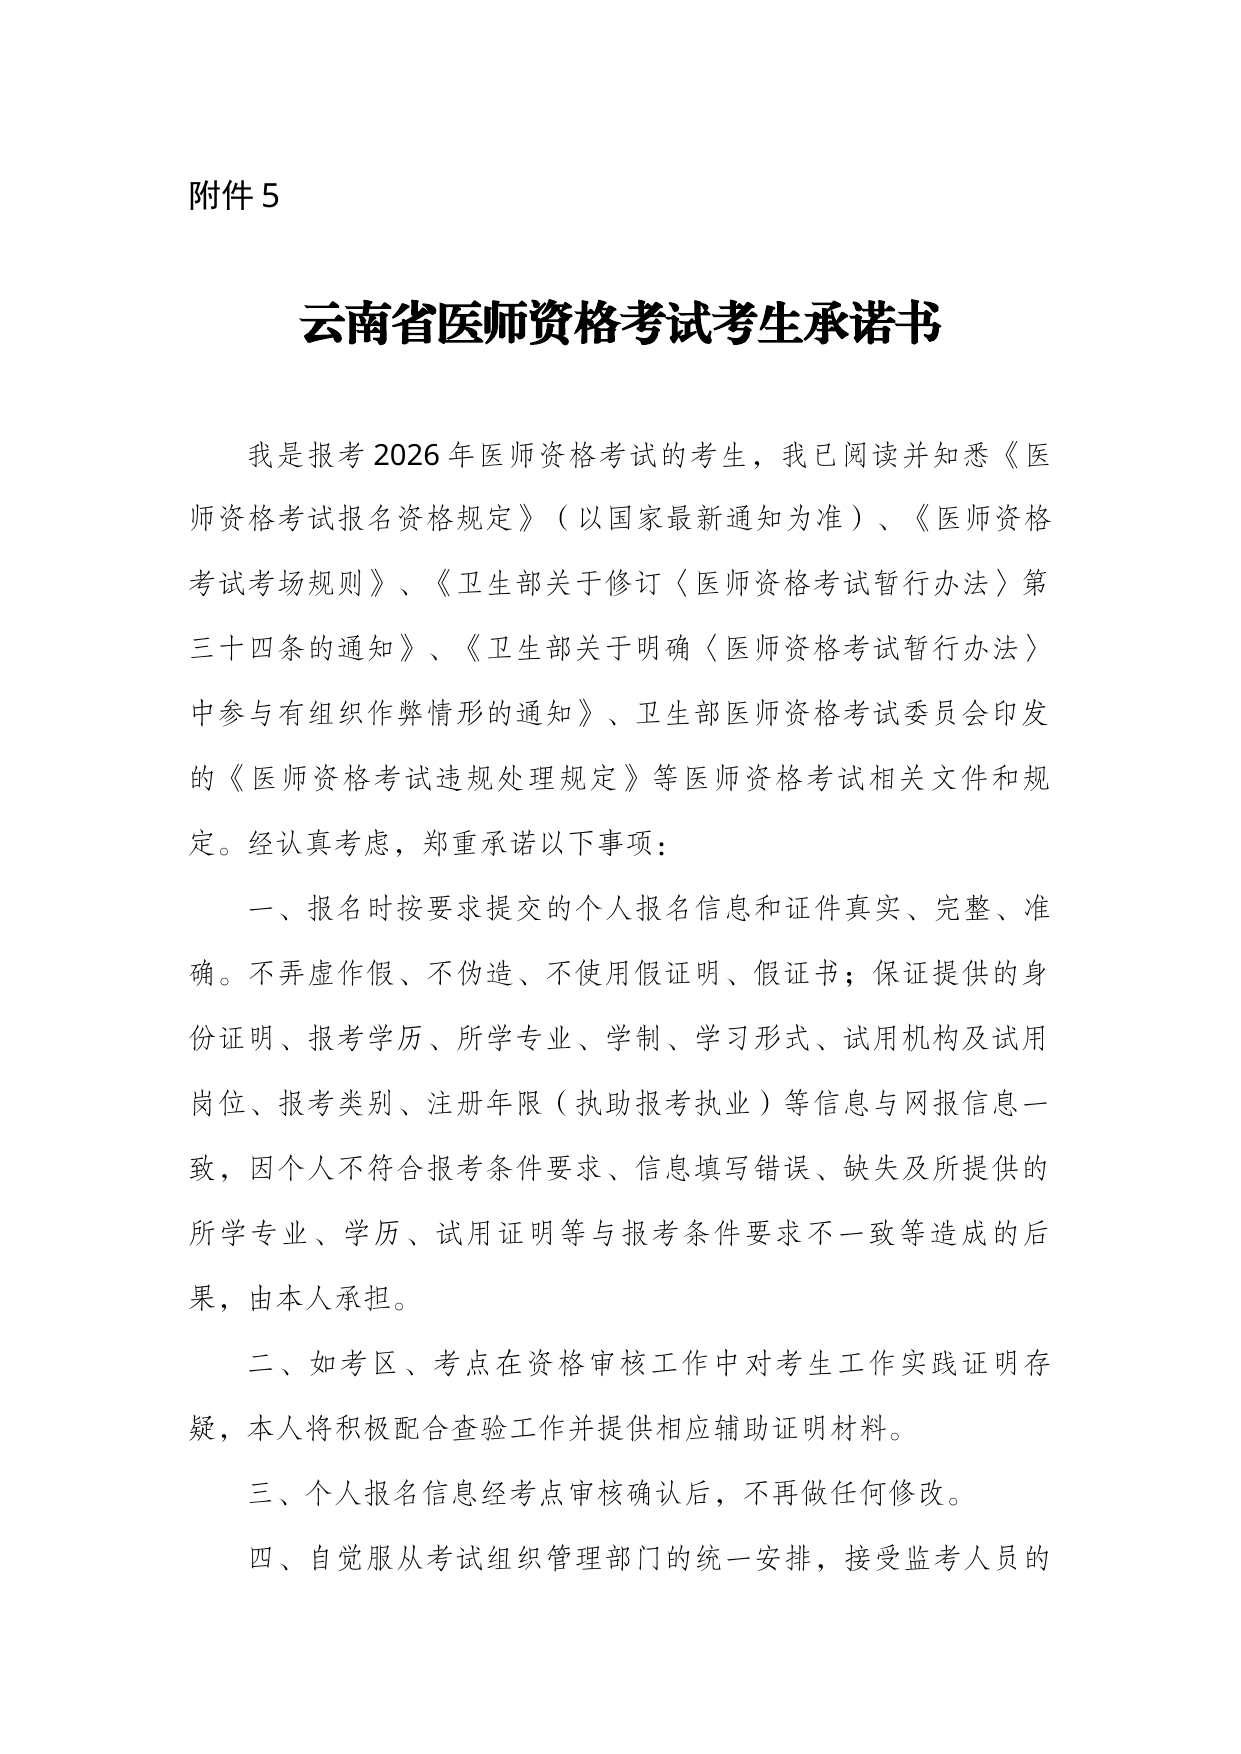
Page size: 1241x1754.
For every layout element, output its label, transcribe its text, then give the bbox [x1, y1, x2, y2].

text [187, 1527, 1053, 1592]
text 附件5 [187, 162, 1053, 227]
text 云南省医师资格考试考生承诺书 [187, 292, 1053, 357]
text 三、个人报名信息经考点审核确认后，不再做任何修改。 [187, 1462, 1053, 1527]
text 二、如考区、考点在资格审核工作中对考生工作实践证明存疑，本人将积极配合查验工作并提供相应辅助证明材料。 [187, 1332, 1053, 1462]
text 一、报名时按要求提交的个人报名信息和证件真实、完整、准确。不弄虚作假、不伪造、不使用假证明、假证书；保证提供的身份证明、报考学历、所学专业、学制、学习形式、试用机构及试用岗位、报考类别、注册年限（执助报考执业）等信息与网报信息一致，因个人不符合报考条件要求、信息填写错误、缺失及所提供的所学专业、学历、试用证明等与报考条件要求不一致等造成的后果，由本人承担。 [187, 877, 1053, 1332]
text 我是报考2026年医师资格考试的考生，我已阅读并知悉《医师资格考试报名资格规定》（以国家最新通知为准）、《医师资格考试考场规则》、《卫生部关于修订〈医师资格考试暂行办法〉第三十四条的通知》、《卫生部关于明确〈医师资格考试暂行办法〉中参与有组织作弊情形的通知》、卫生部医师资格考试委员会印发的《医师资格考试违规处理规定》等医师资格考试相关文件和规定。经认真考虑，郑重承诺以下事项： [187, 422, 1053, 877]
